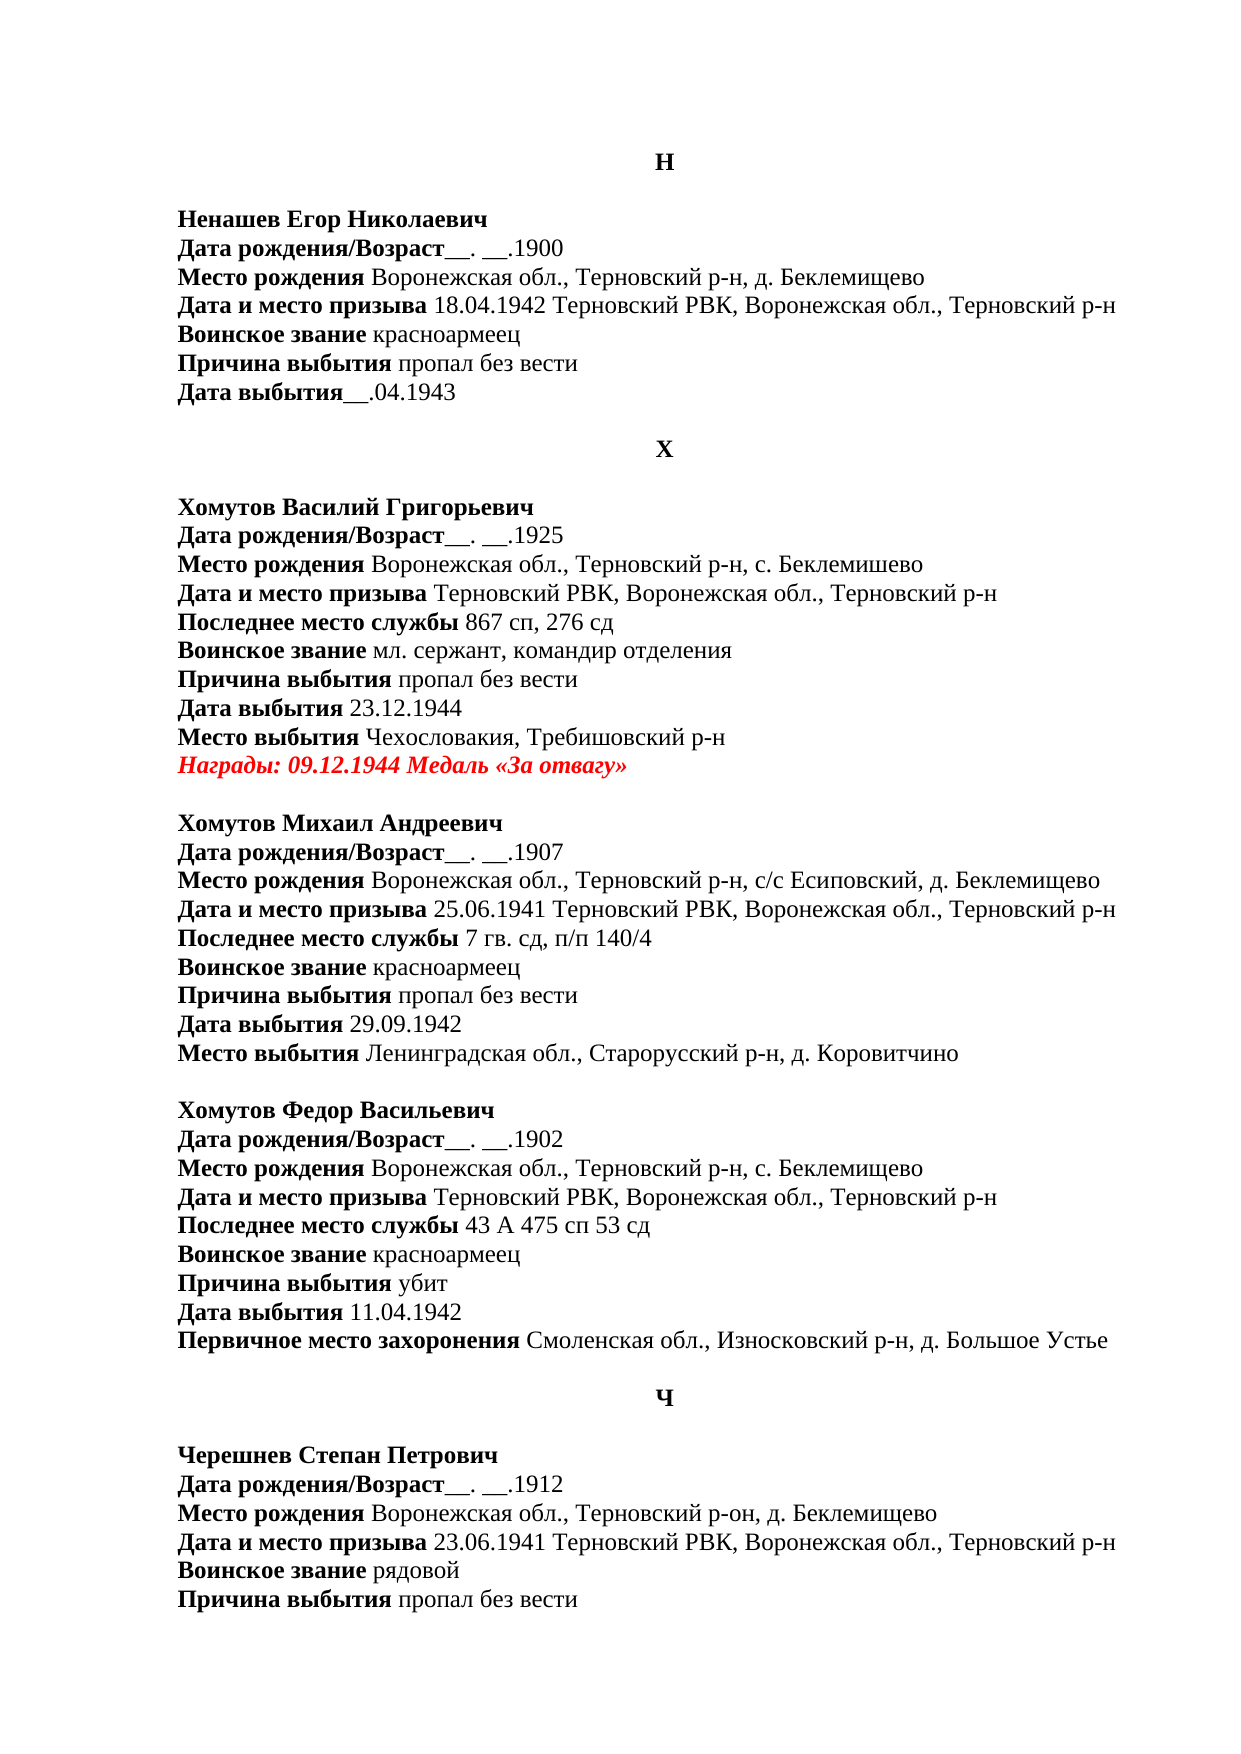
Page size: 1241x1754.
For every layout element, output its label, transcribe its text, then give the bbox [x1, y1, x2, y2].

text Ч [177, 1383, 1152, 1412]
text Дата выбытия 29.09.1942 [177, 1009, 1152, 1038]
text Причина выбытия пропал без вести [177, 981, 1152, 1009]
text Дата и место призыва Терновский РВК, Воронежская обл., Терновский р-н [177, 1182, 1152, 1211]
text Причина выбытия убит [177, 1268, 1152, 1297]
text Дата и место призыва Терновский РВК, Воронежская обл., Терновский р-н [177, 578, 1152, 607]
text Дата выбытия 11.04.1942 [177, 1297, 1152, 1326]
text Дата рождения/Возраст__. __.1912 [177, 1469, 1152, 1498]
text Причина выбытия пропал без вести [177, 1584, 1152, 1613]
text Хомутов Василий Григорьевич [177, 492, 1152, 521]
text Н [177, 147, 1152, 176]
text Первичное место захоронения Смоленская обл., Износковский р-н, д. Большое Устье [177, 1326, 1152, 1354]
text Награды: 09.12.1944 Медаль «За отвагу» [177, 751, 1152, 779]
text Место рождения Воронежская обл., Терновский р-н, с. Беклемишево [177, 549, 1152, 578]
text Ненашев Егор Николаевич [177, 204, 1152, 233]
text Дата рождения/Возраст__. __.1902 [177, 1124, 1152, 1153]
text Дата и место призыва 25.06.1941 Терновский РВК, Воронежская обл., Терновский р-н [177, 894, 1152, 923]
text Последнее место службы 7 гв. сд, п/п 140/4 [177, 923, 1152, 952]
text Место рождения Воронежская обл., Терновский р-н, с/с Есиповский, д. Беклемищево [177, 866, 1152, 894]
text Последнее место службы 867 сп, 276 сд [177, 607, 1152, 636]
text Причина выбытия пропал без вести [177, 348, 1152, 377]
text Место рождения Воронежская обл., Терновский р-он, д. Беклемищево [177, 1498, 1152, 1527]
text Дата рождения/Возраст__. __.1925 [177, 521, 1152, 549]
text Место рождения Воронежская обл., Терновский р-н, с. Беклемищево [177, 1153, 1152, 1182]
text Место выбытия Ленинградская обл., Старорусский р-н, д. Коровитчино [177, 1038, 1152, 1067]
text Воинское звание красноармеец [177, 319, 1152, 348]
text Последнее место службы 43 А 475 сп 53 сд [177, 1211, 1152, 1239]
text Воинское звание рядовой [177, 1556, 1152, 1584]
text Дата выбытия__.04.1943 [177, 377, 1152, 406]
text Дата и место призыва 23.06.1941 Терновский РВК, Воронежская обл., Терновский р-н [177, 1527, 1152, 1556]
text Хомутов Федор Васильевич [177, 1096, 1152, 1124]
text Хомутов Михаил Андреевич [177, 808, 1152, 837]
text Воинское звание мл. сержант, командир отделения [177, 636, 1152, 664]
text Место рождения Воронежская обл., Терновский р-н, д. Беклемищево [177, 262, 1152, 291]
text Воинское звание красноармеец [177, 1239, 1152, 1268]
text Х [177, 434, 1152, 463]
text Дата и место призыва 18.04.1942 Терновский РВК, Воронежская обл., Терновский р-н [177, 291, 1152, 319]
text Дата выбытия 23.12.1944 [177, 693, 1152, 722]
text Дата рождения/Возраст__. __.1900 [177, 233, 1152, 262]
text Черешнев Степан Петрович [177, 1441, 1152, 1469]
text Воинское звание красноармеец [177, 952, 1152, 981]
text Дата рождения/Возраст__. __.1907 [177, 837, 1152, 866]
text Место выбытия Чехословакия, Требишовский р-н [177, 722, 1152, 751]
text Причина выбытия пропал без вести [177, 664, 1152, 693]
